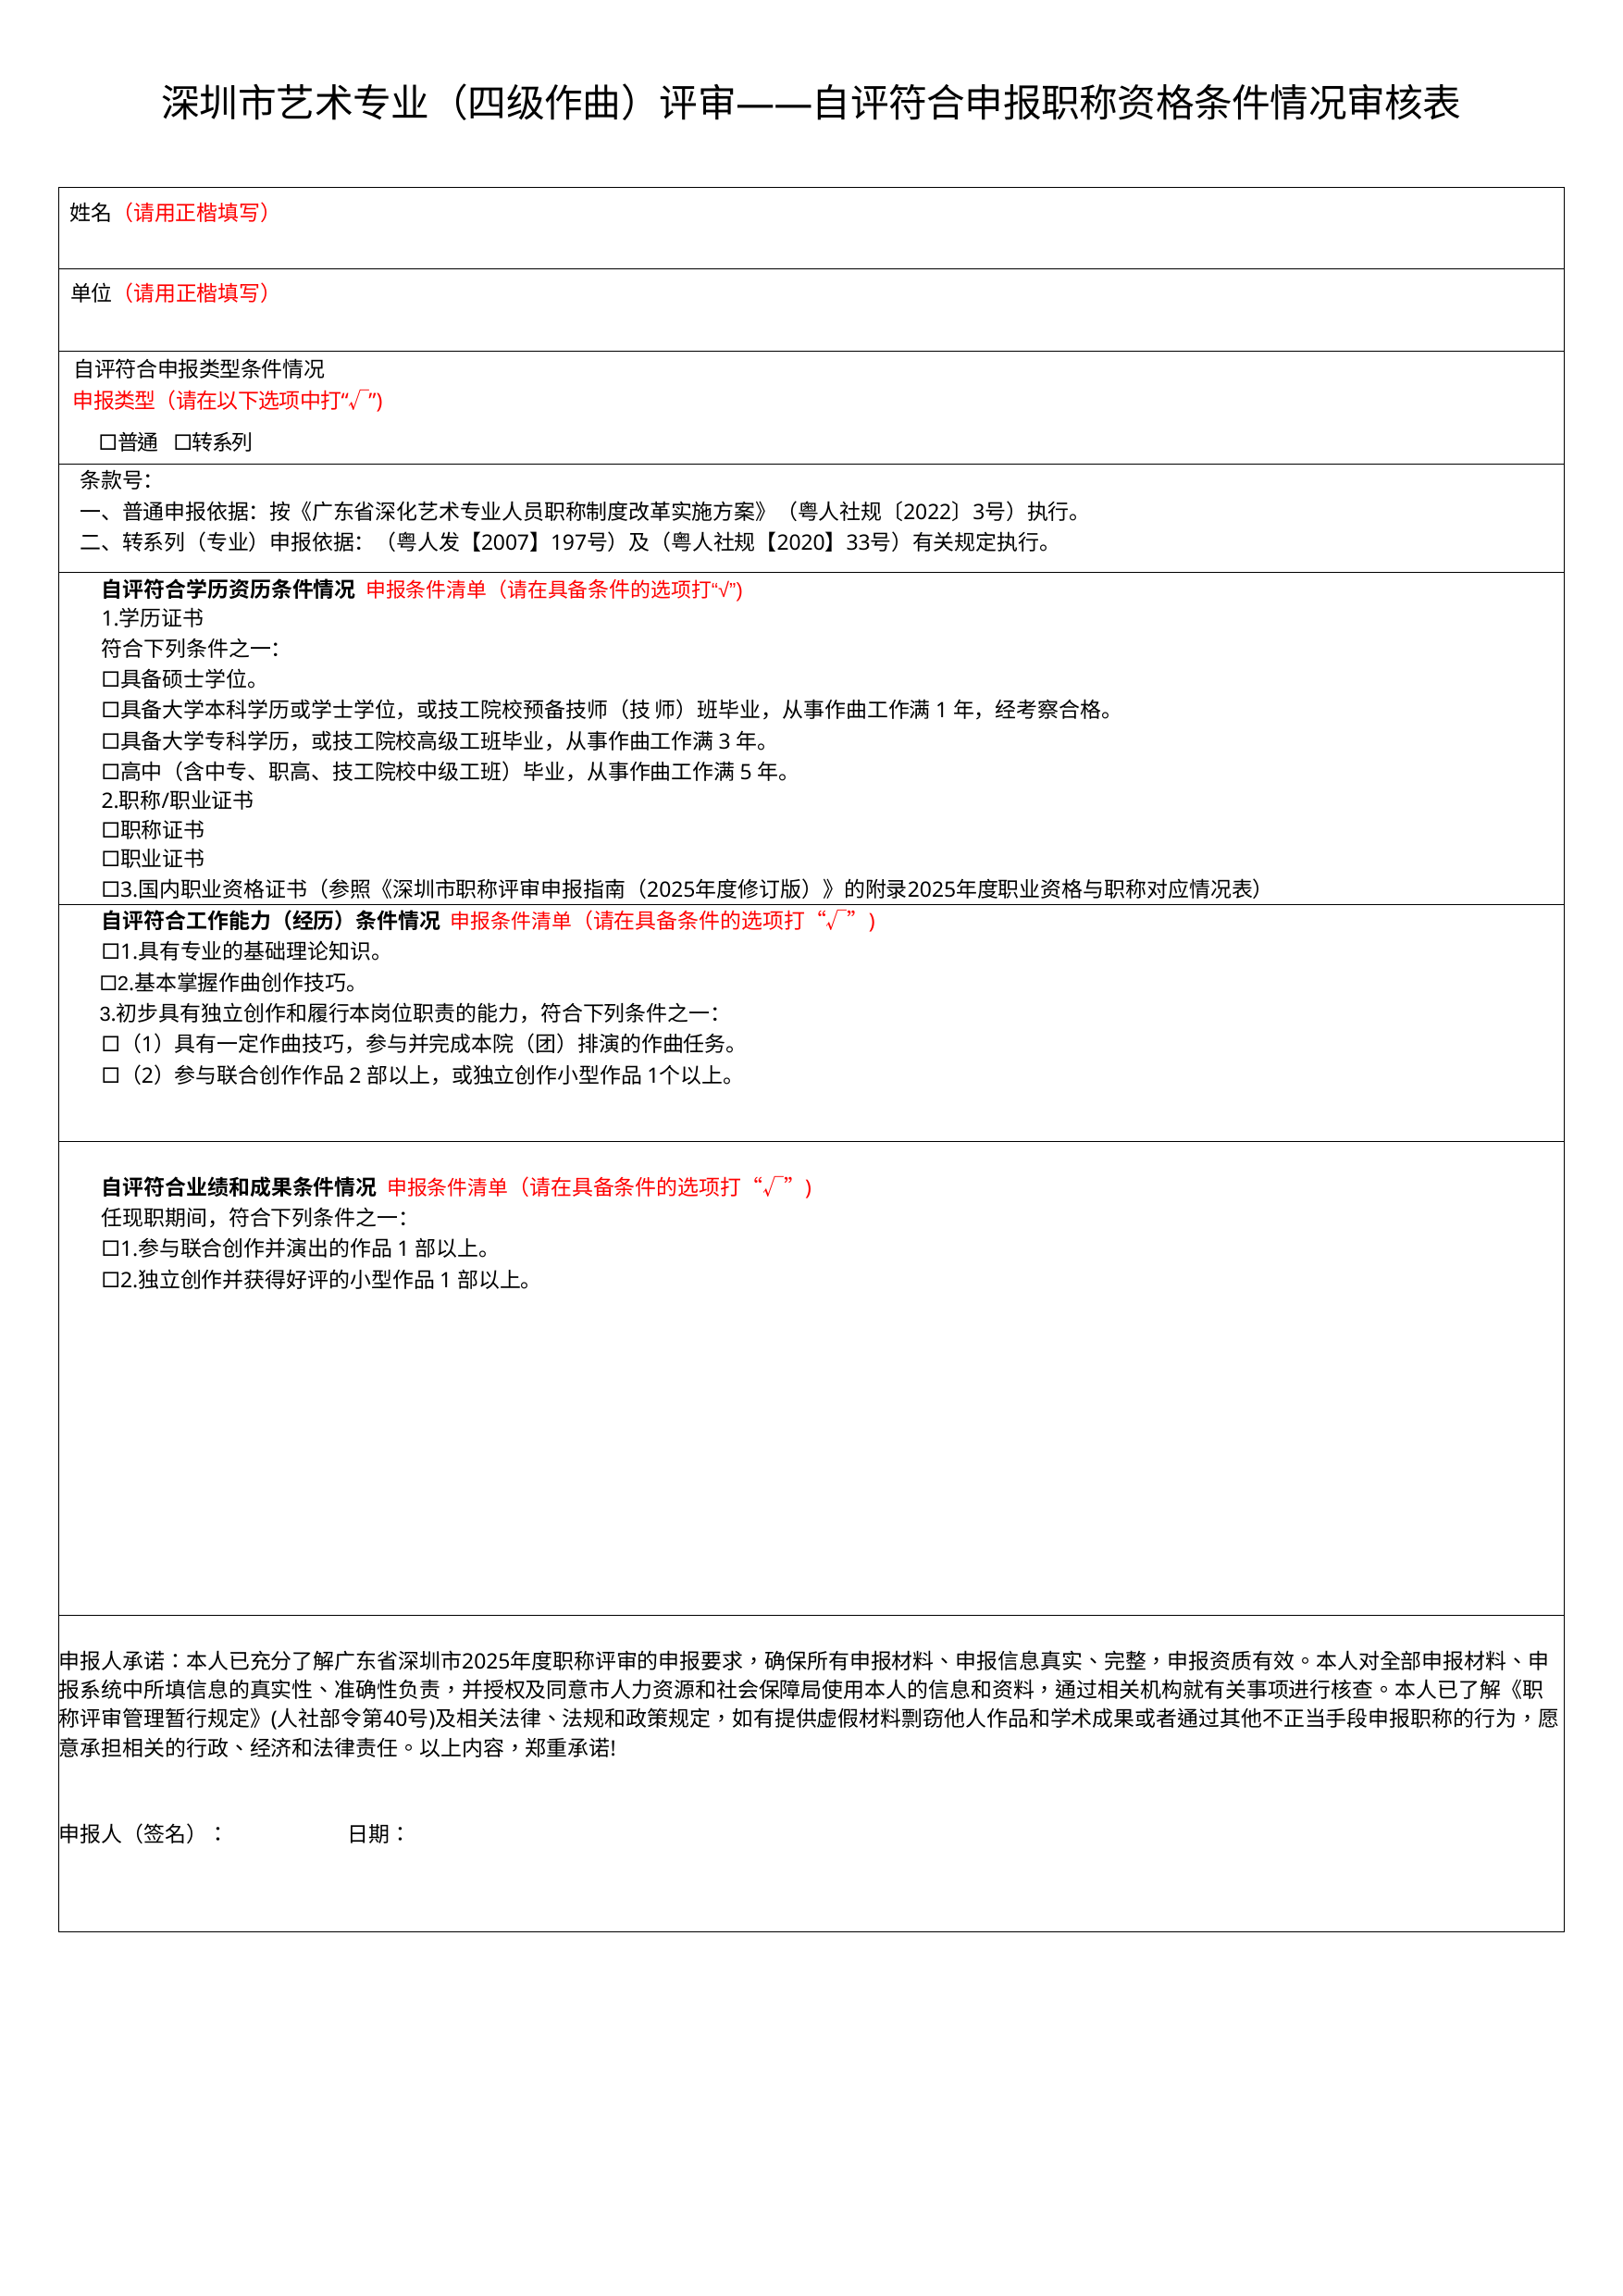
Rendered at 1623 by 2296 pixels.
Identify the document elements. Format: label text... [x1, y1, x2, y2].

table_cell 申报人承诺：本人已充分了解广东省深圳市2025年度职称评审的申报要求，确保所有申报材料、申报信息真实、完整，申报资质有效。本人对全部申报材料、申报系统中所填信息的真实性、准确性负责，并授权及同意市人力资源和社会保障局使用本人的信息和资料，通过相关机构就有关事项进行核查。本人已了解《职称评审管理暂行规定》(人社部令第40号)及相关法律、法规和政策规定，如有提供虚假材料剽窃他人作品和学术成果或者通过其他不正当手段申报职称的行为，愿意承担相关的行政、经济和法律责任。以上内容，郑重承诺! 申报人（签名）： 日期： [59, 1616, 1564, 1930]
table_header 姓名（请用正楷填写） [59, 187, 1564, 268]
table_cell 自评符合工作能力（经历）条件情况 申报条件清单（请在具备条件的选项打“√”) ¨1.具有专业的基础理论知识。 ¨2.基本掌握作曲创作技巧。 3.初步具有独立创作和履行本岗位职责的能力，符合下列条件之一： ¨（1）具有一定作曲技巧，参与并完成本院（团）排演的作曲任务。 ¨（2）参与联合创作作品 2 部以上，或独立创作小型作品 1个以上。 [59, 904, 1564, 1140]
list 深圳市艺术专业（四级作曲）评审——自评符合申报职称资格条件情况审核表 [58, 79, 1565, 126]
table_cell 自评符合申报类型条件情况 申报类型（请在以下选项中打“√”) ¨普通 ¨转系列 [59, 351, 1564, 463]
table_cell 条款号： 一、普通申报依据：按《广东省深化艺术专业人员职称制度改革实施方案》（粤人社规〔2022〕3号）执行。 二、转系列（专业）申报依据：（粤人发【2007】197号）及（粤人社规【2020】33号）有关规定执行。 [59, 464, 1564, 571]
table_cell 自评符合学历资历条件情况 申报条件清单（请在具备条件的选项打“√”) 1.学历证书 符合下列条件之一： ¨具备硕士学位。 ¨具备大学本科学历或学士学位，或技工院校预备技师（技 师）班毕业，从事作曲工作满 1 年，经考察合格。 ¨具备大学专科学历，或技工院校高级工班毕业，从事作曲工作满 3 年。 ¨高中（含中专、职高、技工院校中级工班）毕业，从事作曲工作满 5 年。 2.职称/职业证书 ¨职称证书 ¨职业证书 ¨3.国内职业资格证书（参照《深圳市职称评审申报指南（2025年度修订版）》的附录2025年度职业资格与职称对应情况表） [59, 572, 1564, 903]
table_cell 单位（请用正楷填写） [59, 269, 1564, 350]
table_cell 自评符合业绩和成果条件情况 申报条件清单（请在具备条件的选项打“√”) 任现职期间，符合下列条件之一： ¨1.参与联合创作并演出的作品 1 部以上。 ¨2.独立创作并获得好评的小型作品 1 部以上。 [59, 1142, 1564, 1614]
